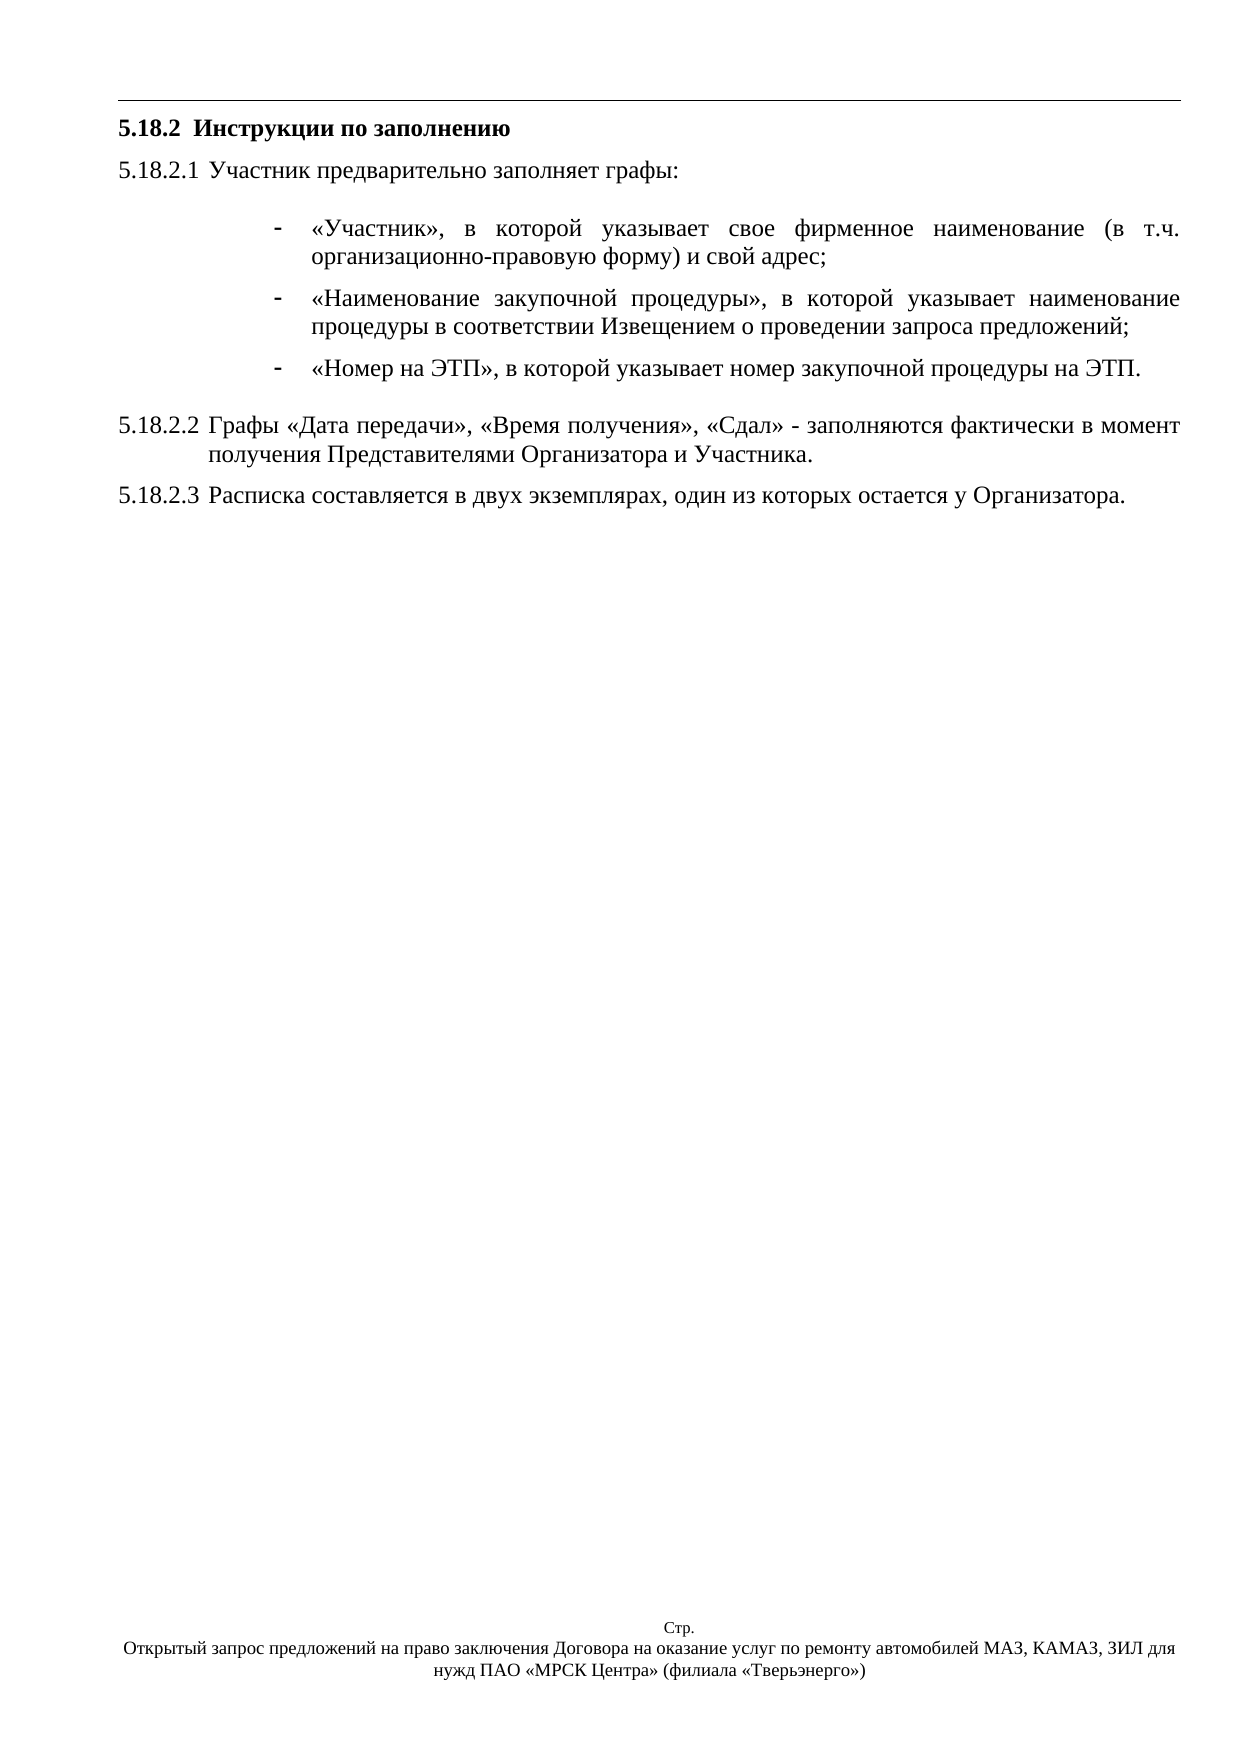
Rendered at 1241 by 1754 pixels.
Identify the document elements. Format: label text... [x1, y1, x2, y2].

list Графы «Дата передачи», «Время получения», «Сдал» - заполняются фактически в момент получения Представителями Организатора и Участника. [118, 411, 1181, 468]
subtitle Инструкции по заполнению [118, 113, 1181, 142]
list «Номер на ЭТП», в которой указывает номер закупочной процедуры на ЭТП. [274, 353, 1181, 381]
list «Наименование закупочной процедуры», в которой указывает наименование процедуры в соответствии Извещением о проведении запроса предложений; [274, 283, 1181, 340]
list «Участник», в которой указывает свое фирменное наименование (в т.ч. организационно-правовую форму) и свой адрес; [274, 213, 1181, 270]
list Расписка составляется в двух экземплярах, один из которых остается у Организатора. [118, 481, 1181, 509]
list Участник предварительно заполняет графы: [118, 155, 1181, 183]
